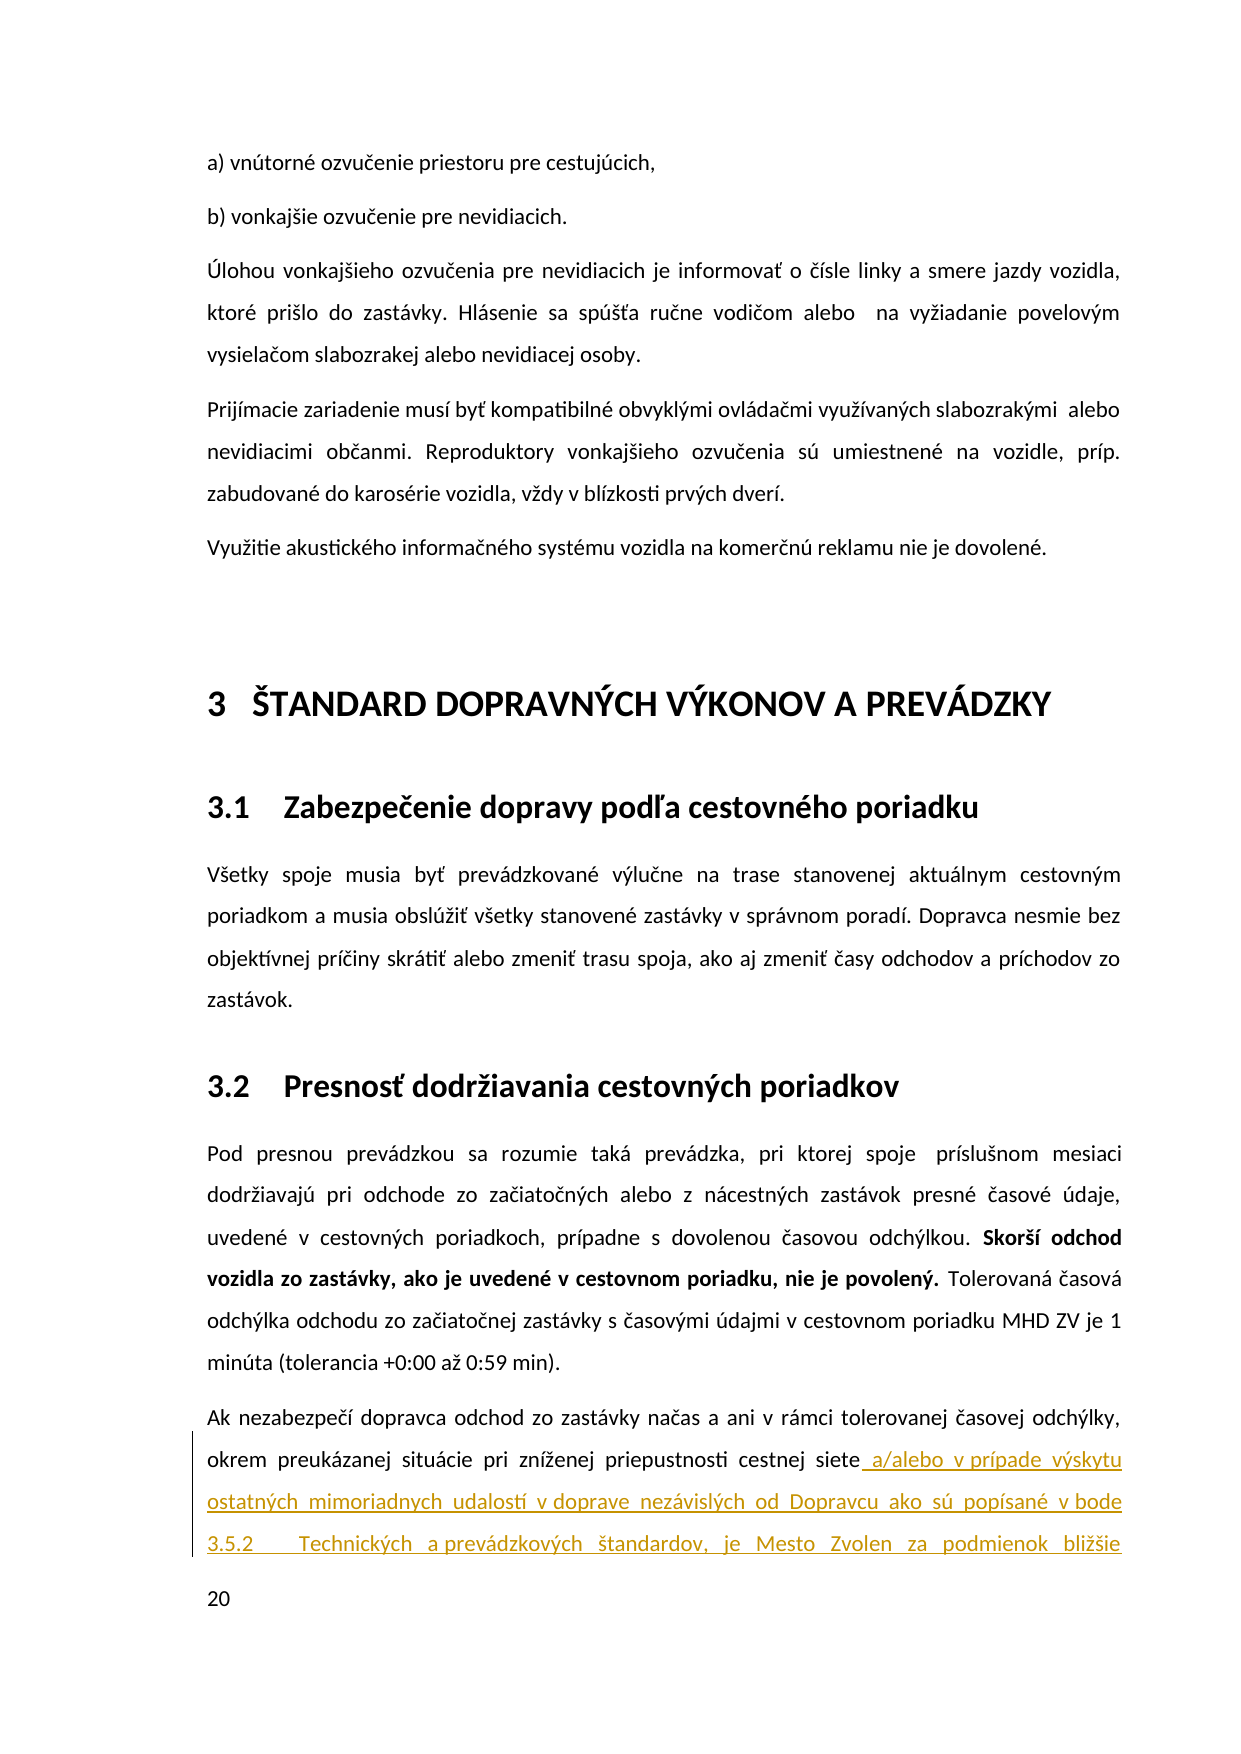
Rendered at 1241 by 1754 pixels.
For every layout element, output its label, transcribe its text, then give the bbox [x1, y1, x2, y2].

subtitle Presnosť dodržiavania cestovných poriadkov [207, 1065, 1122, 1106]
text a) vnútorné ozvučenie priestoru pre cestujúcich, [207, 148, 1122, 176]
subtitle Zabezpečenie dopravy podľa cestovného poriadku [207, 786, 1122, 827]
text b) vonkajšie ozvučenie pre nevidiacich. [207, 202, 1122, 230]
text Úlohou vonkajšieho ozvučenia pre nevidiacich je informovať o čísle linky a smere jazdy vozidla, ktoré prišlo do zastávky. Hlásenie sa spúšťa ručne vodičom alebo na vyžiadanie povelovým vysielačom slabozrakej alebo nevidiacej osoby. [207, 257, 1122, 368]
text Využitie akustického informačného systému vozidla na komerčnú reklamu nie je dovolené. [207, 533, 1122, 561]
text Pod presnou prevádzkou sa rozumie taká prevádzka, pri ktorej spoje príslušnom mesiaci dodržiavajú pri odchode zo začiatočných alebo z nácestných zastávok presné časové údaje, uvedené v cestovných poriadkoch, prípadne s dovolenou časovou odchýlkou. Skorší odchod vozidla zo zastávky, ako je uvedené v cestovnom poriadku, nie je povolený. Tolerovaná časová odchýlka odchodu zo začiatočnej zastávky s časovými údajmi v cestovnom poriadku MHD ZV je 1 minúta (tolerancia +0:00 až 0:59 min). [207, 1139, 1122, 1377]
subtitle ŠTANDARD DOPRAVNÝCH VÝKONOV A PREVÁDZKY [207, 680, 1122, 726]
text Prijímacie zariadenie musí byť kompatibilné obvyklými ovládačmi využívaných slabozrakými alebo nevidiacimi občanmi. Reproduktory vonkajšieho ozvučenia sú umiestnené na vozidle, príp. zabudované do karosérie vozidla, vždy v blízkosti prvých dverí. [207, 395, 1122, 507]
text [207, 1513, 1122, 1553]
text Všetky spoje musia byť prevádzkované výlučne na trase stanovenej aktuálnym cestovným poriadkom a musia obslúžiť všetky stanovené zastávky v správnom poradí. Dopravca nesmie bez objektívnej príčiny skrátiť alebo zmeniť trasu spoja, ako aj zmeniť časy odchodov a príchodov zo zastávok. [207, 860, 1122, 1014]
